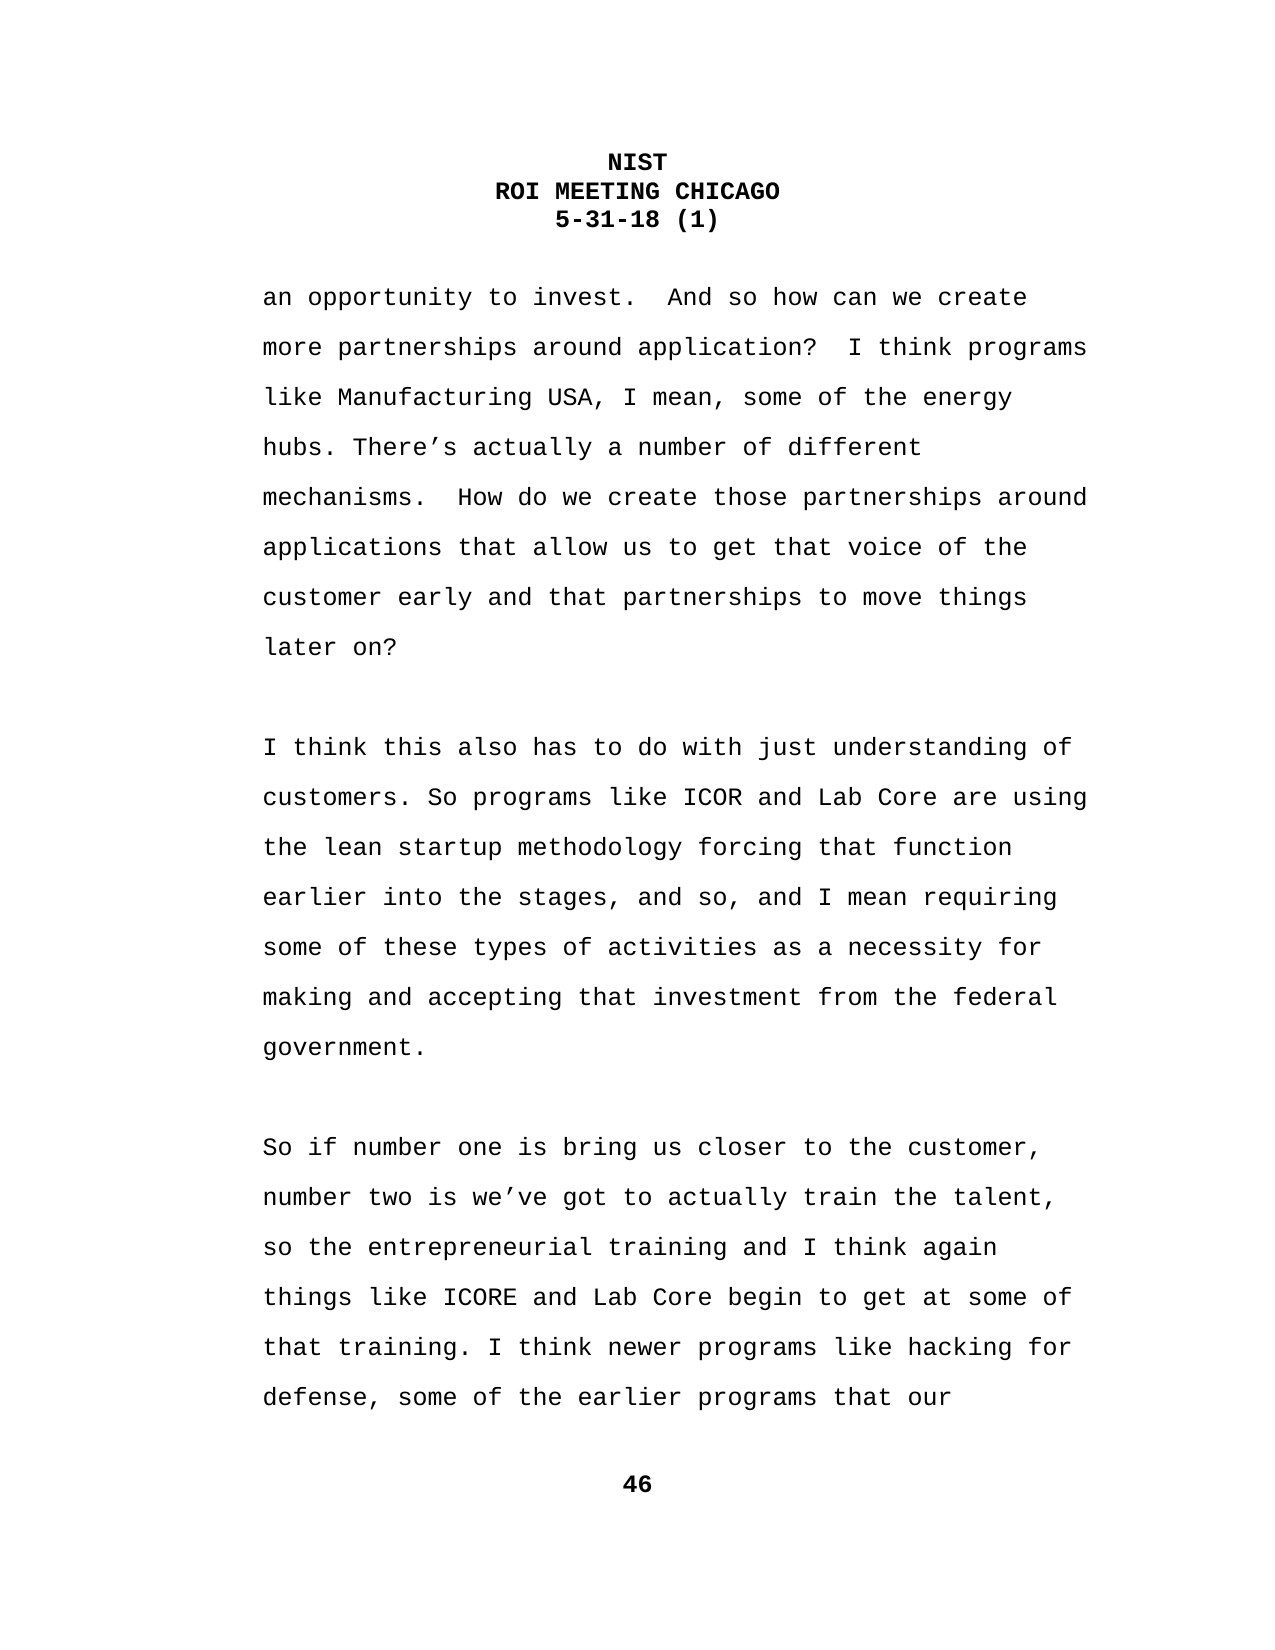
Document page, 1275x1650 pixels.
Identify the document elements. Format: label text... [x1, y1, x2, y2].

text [262, 263, 1087, 663]
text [262, 1113, 1087, 1413]
text I think this also has to do with just understanding of customers. So programs like ICOR and Lab Core are using the lean startup methodology forcing that function earlier into the stages, and so, and I mean requiring some of these types of activities as a necessity for making and accepting that investment from the federal government. [262, 713, 1087, 1063]
